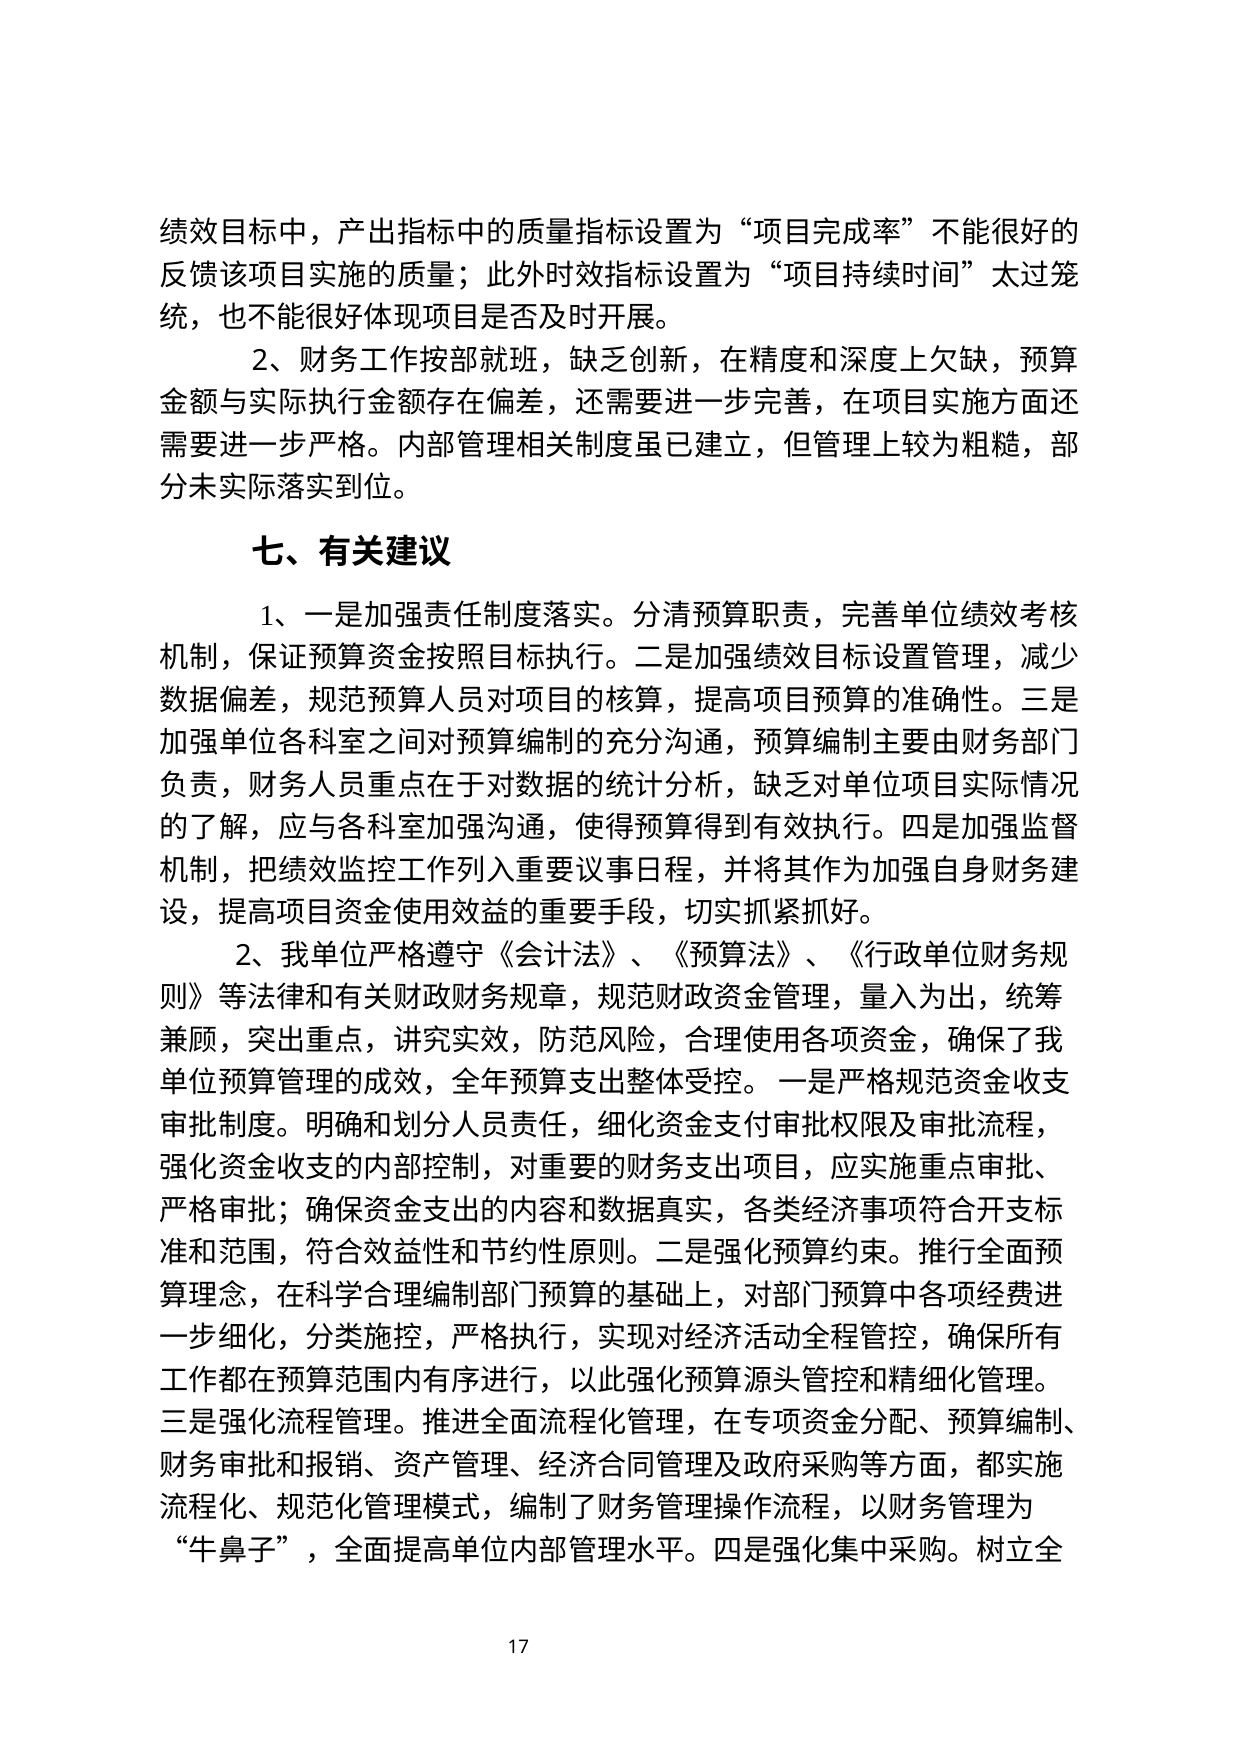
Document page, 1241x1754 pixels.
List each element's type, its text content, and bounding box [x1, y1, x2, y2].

text 2、财务工作按部就班，缺乏创新，在精度和深度上欠缺，预算金额与实际执行金额存在偏差，还需要进一步完善，在项目实施方面还需要进一步严格。内部管理相关制度虽已建立，但管理上较为粗糙，部分未实际落实到位。 [159, 336, 1081, 506]
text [159, 931, 1081, 1569]
text 七、有关建议 [159, 506, 1081, 591]
text 1、一是加强责任制度落实。分清预算职责，完善单位绩效考核机制，保证预算资金按照目标执行。二是加强绩效目标设置管理，减少数据偏差，规范预算人员对项目的核算，提高项目预算的准确性。三是加强单位各科室之间对预算编制的充分沟通，预算编制主要由财务部门负责，财务人员重点在于对数据的统计分析，缺乏对单位项目实际情况的了解，应与各科室加强沟通，使得预算得到有效执行。四是加强监督机制，把绩效监控工作列入重要议事日程，并将其作为加强自身财务建设，提高项目资金使用效益的重要手段，切实抓紧抓好。 [159, 591, 1081, 931]
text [159, 209, 1081, 336]
